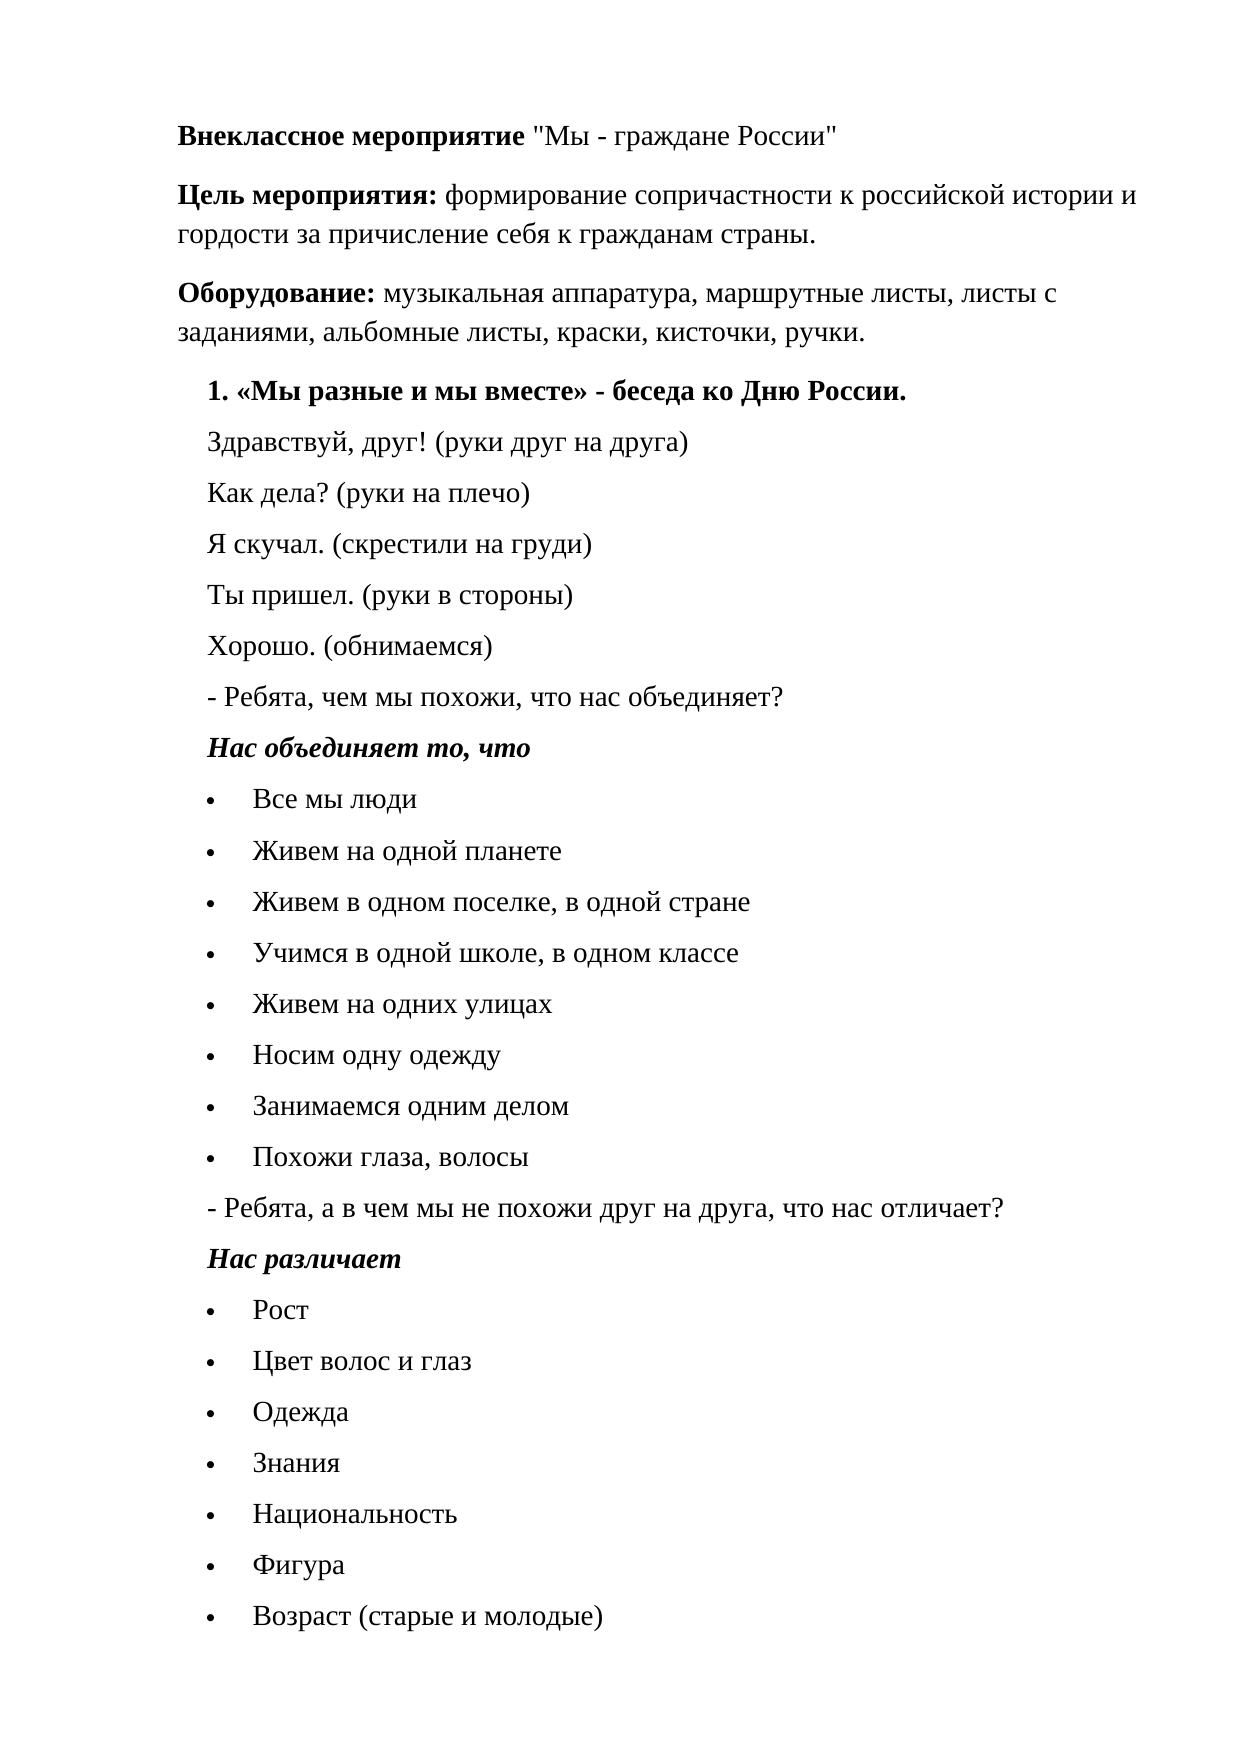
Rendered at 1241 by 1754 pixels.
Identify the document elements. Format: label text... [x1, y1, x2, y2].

list Учимся в одной школе, в одном классе [177, 935, 1152, 968]
text Оборудование: музыкальная аппаратура, маршрутные листы, листы с заданиями, альбомные листы, краски, кисточки, ручки. [177, 275, 1152, 347]
list Возраст (старые и молодые) [177, 1598, 1152, 1632]
list Знания [177, 1445, 1152, 1479]
list Рост [177, 1292, 1152, 1326]
list Цвет волос и глаз [177, 1343, 1152, 1377]
list Все мы люди [177, 782, 1152, 815]
list Национальность [177, 1496, 1152, 1530]
list Похожи глаза, волосы [177, 1139, 1152, 1172]
text - Ребята, а в чем мы не похожи друг на друга, что нас отличает? [177, 1190, 1152, 1223]
list Занимаемся одним делом [177, 1088, 1152, 1121]
text Внеклассное мероприятие "Мы - граждане России" [177, 118, 1152, 152]
list Живем на одной планете [177, 833, 1152, 866]
text Хорошо. (обнимаемся) [177, 628, 1152, 662]
list Одежда [177, 1394, 1152, 1428]
list Живем в одном поселке, в одной стране [177, 884, 1152, 917]
text Как дела? (руки на плечо) [177, 475, 1152, 509]
text Я скучал. (скрестили на груди) [177, 526, 1152, 560]
list Фигура [177, 1547, 1152, 1581]
text Нас различает [177, 1241, 1152, 1274]
text Здравствуй, друг! (руки друг на друга) [177, 424, 1152, 458]
text - Ребята, чем мы похожи, что нас объединяет? [177, 679, 1152, 713]
text Нас объединяет то, что [177, 731, 1152, 764]
text Ты пришел. (руки в стороны) [177, 577, 1152, 611]
list Живем на одних улицах [177, 986, 1152, 1019]
text 1. «Мы разные и мы вместе» - беседа ко Дню России. [177, 373, 1152, 407]
list Носим одну одежду [177, 1037, 1152, 1070]
text Цель мероприятия: формирование сопричастности к российской истории и гордости за причисление себя к гражданам страны. [177, 177, 1152, 249]
